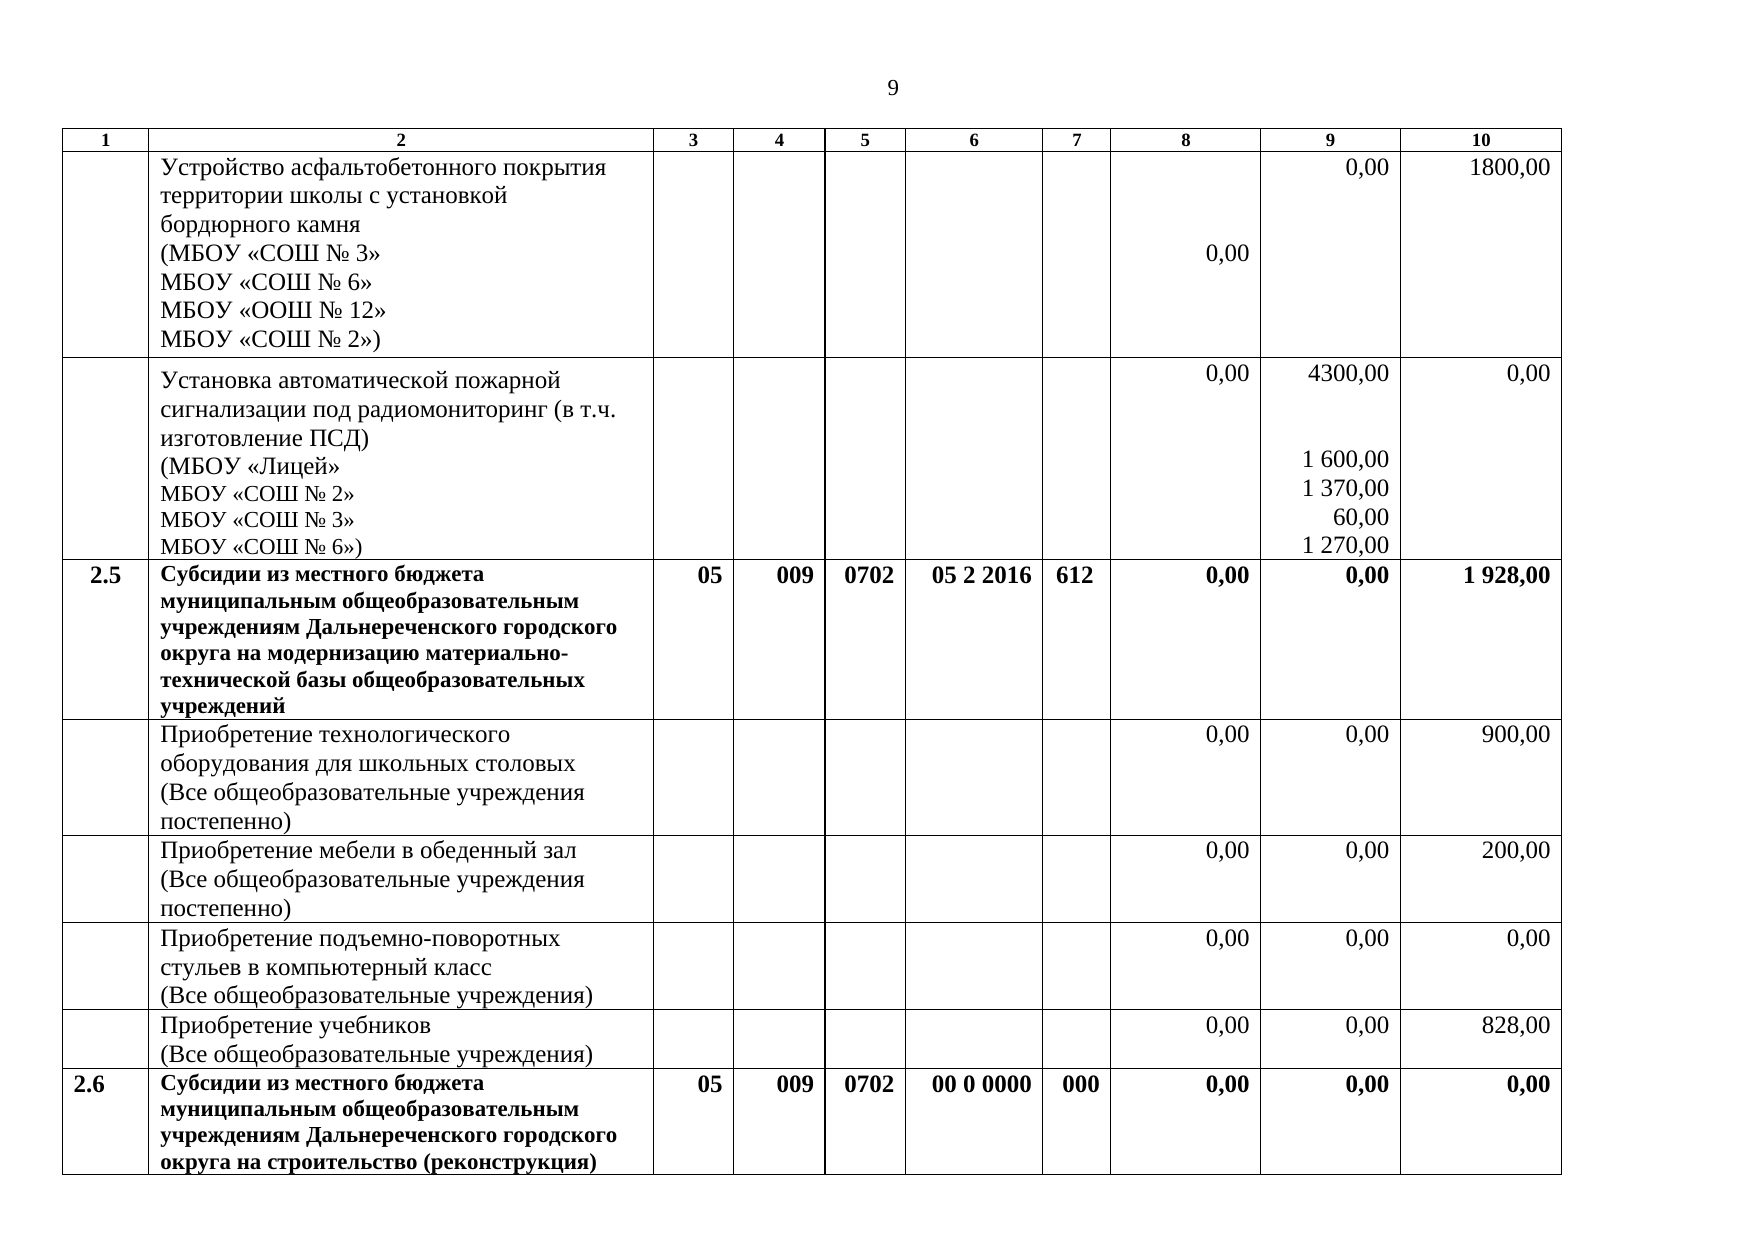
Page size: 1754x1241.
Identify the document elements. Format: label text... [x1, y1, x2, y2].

table_cell [1043, 720, 1110, 834]
table_cell [63, 1010, 148, 1068]
table_cell [654, 720, 733, 834]
table_cell [826, 720, 905, 834]
table_header 8 [1111, 129, 1260, 151]
table_cell 1 928,00 [1401, 560, 1561, 718]
table_cell [654, 152, 733, 357]
table_cell [734, 720, 824, 834]
table_cell [906, 152, 1042, 357]
table_cell 1800,00 [1401, 152, 1561, 357]
table_cell [63, 720, 148, 834]
table_header 2 [149, 129, 653, 151]
table_cell [654, 1010, 733, 1068]
table_cell Устройство асфальтобетонного покрытия территории школы с установкой бордюрного камня (МБОУ «СОШ № 3» МБОУ «СОШ № 6» МБОУ «ООШ № 12» МБОУ «СОШ № 2») [149, 152, 653, 357]
table_cell Приобретение учебников (Все общеобразовательные учреждения) [149, 1010, 653, 1068]
table_cell 0,00 [1111, 720, 1260, 834]
table_cell [734, 923, 824, 1009]
table_cell 2.6 [63, 1069, 148, 1174]
table_cell 200,00 [1401, 836, 1561, 922]
table_cell [654, 358, 733, 559]
table_cell Установка автоматической пожарной сигнализации под радиомониторинг (в т.ч. изготовление ПСД) (МБОУ «Лицей» МБОУ «СОШ № 2» МБОУ «СОШ № 3» МБОУ «СОШ № 6») [149, 358, 653, 559]
table_cell [654, 836, 733, 922]
table_cell [63, 923, 148, 1009]
table_cell 0,00 [1261, 836, 1400, 922]
table_header 6 [906, 129, 1042, 151]
table_cell 0,00 [1111, 1010, 1260, 1068]
table_cell [906, 720, 1042, 834]
table_cell [1043, 152, 1110, 357]
table_cell [826, 358, 905, 559]
table_cell Приобретение технологического оборудования для школьных столовых (Все общеобразовательные учреждения постепенно) [149, 720, 653, 834]
table_cell Приобретение подъемно-поворотных стульев в компьютерный класс (Все общеобразовательные учреждения) [149, 923, 653, 1009]
table_header 7 [1043, 129, 1110, 151]
table_cell [63, 152, 148, 357]
table_cell 05 [654, 560, 733, 718]
table_cell 0,00 [1401, 358, 1561, 559]
table_cell 2.5 [63, 560, 148, 718]
table_cell [1043, 1010, 1110, 1068]
table_cell Приобретение мебели в обеденный зал (Все общеобразовательные учреждения постепенно) [149, 836, 653, 922]
table_cell 009 [734, 560, 824, 718]
table_cell 900,00 [1401, 720, 1561, 834]
table_cell 0,00 [1261, 152, 1400, 357]
table_cell 0702 [826, 1069, 905, 1174]
table_cell 05 [654, 1069, 733, 1174]
table_cell 0,00 [1111, 1069, 1260, 1174]
table_header 10 [1401, 129, 1561, 151]
table_cell [826, 152, 905, 357]
table_cell [906, 836, 1042, 922]
table_header 1 [63, 129, 148, 151]
table_cell 828,00 [1401, 1010, 1561, 1068]
table_cell 0702 [826, 560, 905, 718]
table_cell 0,00 [1261, 560, 1400, 718]
table_cell 0,00 [1261, 1069, 1400, 1174]
table_header 4 [734, 129, 824, 151]
table_cell 4300,00 1 600,00 1 370,00 60,00 1 270,00 [1261, 358, 1400, 559]
table_cell [63, 836, 148, 922]
table_header 3 [654, 129, 733, 151]
table_cell [906, 923, 1042, 1009]
table_cell [1043, 836, 1110, 922]
table_cell 0,00 [1261, 720, 1400, 834]
table_cell 0,00 [1401, 923, 1561, 1009]
table_cell 0,00 [1111, 358, 1260, 559]
table_cell 000 [1043, 1069, 1110, 1174]
table_header 9 [1261, 129, 1400, 151]
table_cell [906, 1010, 1042, 1068]
table_cell 0,00 [1111, 923, 1260, 1009]
table_cell 0,00 [1111, 152, 1260, 357]
table_cell Субсидии из местного бюджета муниципальным общеобразовательным учреждениям Дальнереченского городского округа на модернизацию материально-технической базы общеобразовательных учреждений [149, 560, 653, 718]
table_cell [63, 358, 148, 559]
table_cell [906, 358, 1042, 559]
table_cell [826, 923, 905, 1009]
table_cell [654, 923, 733, 1009]
table_cell [826, 1010, 905, 1068]
table_cell 0,00 [1401, 1069, 1561, 1174]
table_cell 0,00 [1261, 923, 1400, 1009]
table_cell 009 [734, 1069, 824, 1174]
table_cell [734, 152, 824, 357]
table_cell 612 [1043, 560, 1110, 718]
table_cell [734, 836, 824, 922]
table_cell [1043, 358, 1110, 559]
table_cell 00 0 0000 [906, 1069, 1042, 1174]
table_cell 0,00 [1261, 1010, 1400, 1068]
table_cell 05 2 2016 [906, 560, 1042, 718]
table_cell [734, 1010, 824, 1068]
table_cell [1043, 923, 1110, 1009]
table_cell 0,00 [1111, 560, 1260, 718]
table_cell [149, 1069, 653, 1174]
table_header 5 [826, 129, 905, 151]
table_cell 0,00 [1111, 836, 1260, 922]
table_cell [734, 358, 824, 559]
table_cell [826, 836, 905, 922]
